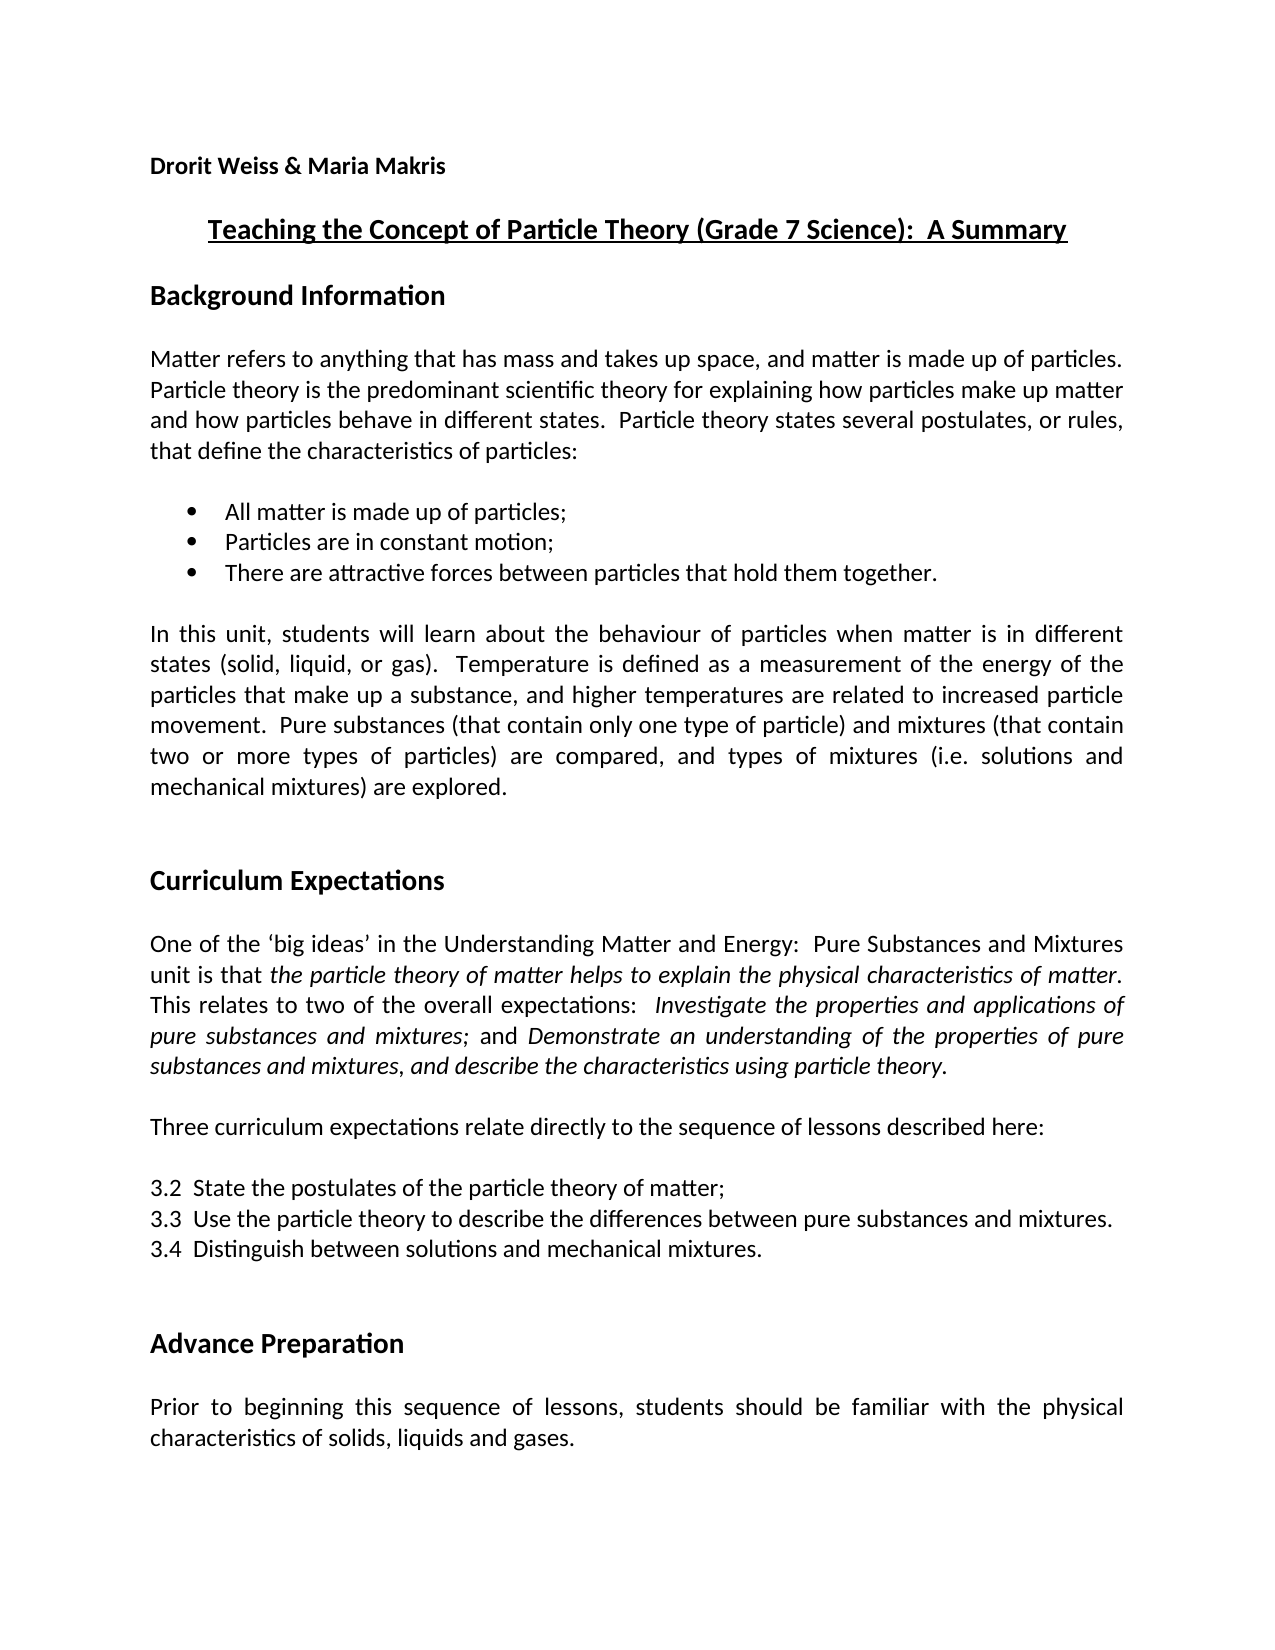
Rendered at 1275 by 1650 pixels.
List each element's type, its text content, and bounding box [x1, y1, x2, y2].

list There are attractive forces between particles that hold them together. [187, 557, 1125, 587]
text Teaching the Concept of Particle Theory (Grade 7 Science): A Summary [150, 211, 1125, 247]
text Prior to beginning this sequence of lessons, students should be familiar with the physical characteristics of solids, liquids and gases. [150, 1391, 1125, 1452]
text 3.3 Use the particle theory to describe the differences between pure substances and mixtures. [150, 1203, 1125, 1233]
text One of the ‘big ideas’ in the Understanding Matter and Energy: Pure Substances and Mixtures unit is that the particle theory of matter helps to explain the physical characteristics of matter. This relates to two of the overall expectations: Investigate the properties and applications of pure substances and mixtures; and Demonstrate an understanding of the properties of pure substances and mixtures, and describe the characteristics using particle theory. [150, 928, 1125, 1081]
text Background Information [150, 277, 1125, 313]
text 3.2 State the postulates of the particle theory of matter; [150, 1172, 1125, 1203]
text In this unit, students will learn about the behaviour of particles when matter is in different states (solid, liquid, or gas). Temperature is defined as a measurement of the energy of the particles that make up a substance, and higher temperatures are related to increased particle movement. Pure substances (that contain only one type of particle) and mixtures (that contain two or more types of particles) are compared, and types of mixtures (i.e. solutions and mechanical mixtures) are explored. [150, 618, 1125, 801]
list Particles are in constant motion; [187, 526, 1125, 557]
text Drorit Weiss & Maria Makris [150, 150, 1125, 181]
text Three curriculum expectations relate directly to the sequence of lessons described here: [150, 1111, 1125, 1142]
text Matter refers to anything that has mass and takes up space, and matter is made up of particles. Particle theory is the predominant scientific theory for explaining how particles make up matter and how particles behave in different states. Particle theory states several postulates, or rules, that define the characteristics of particles: [150, 343, 1125, 465]
list All matter is made up of particles; [187, 496, 1125, 526]
text 3.4 Distinguish between solutions and mechanical mixtures. [150, 1233, 1125, 1264]
text Curriculum Expectations [150, 862, 1125, 898]
text Advance Preparation [150, 1325, 1125, 1361]
